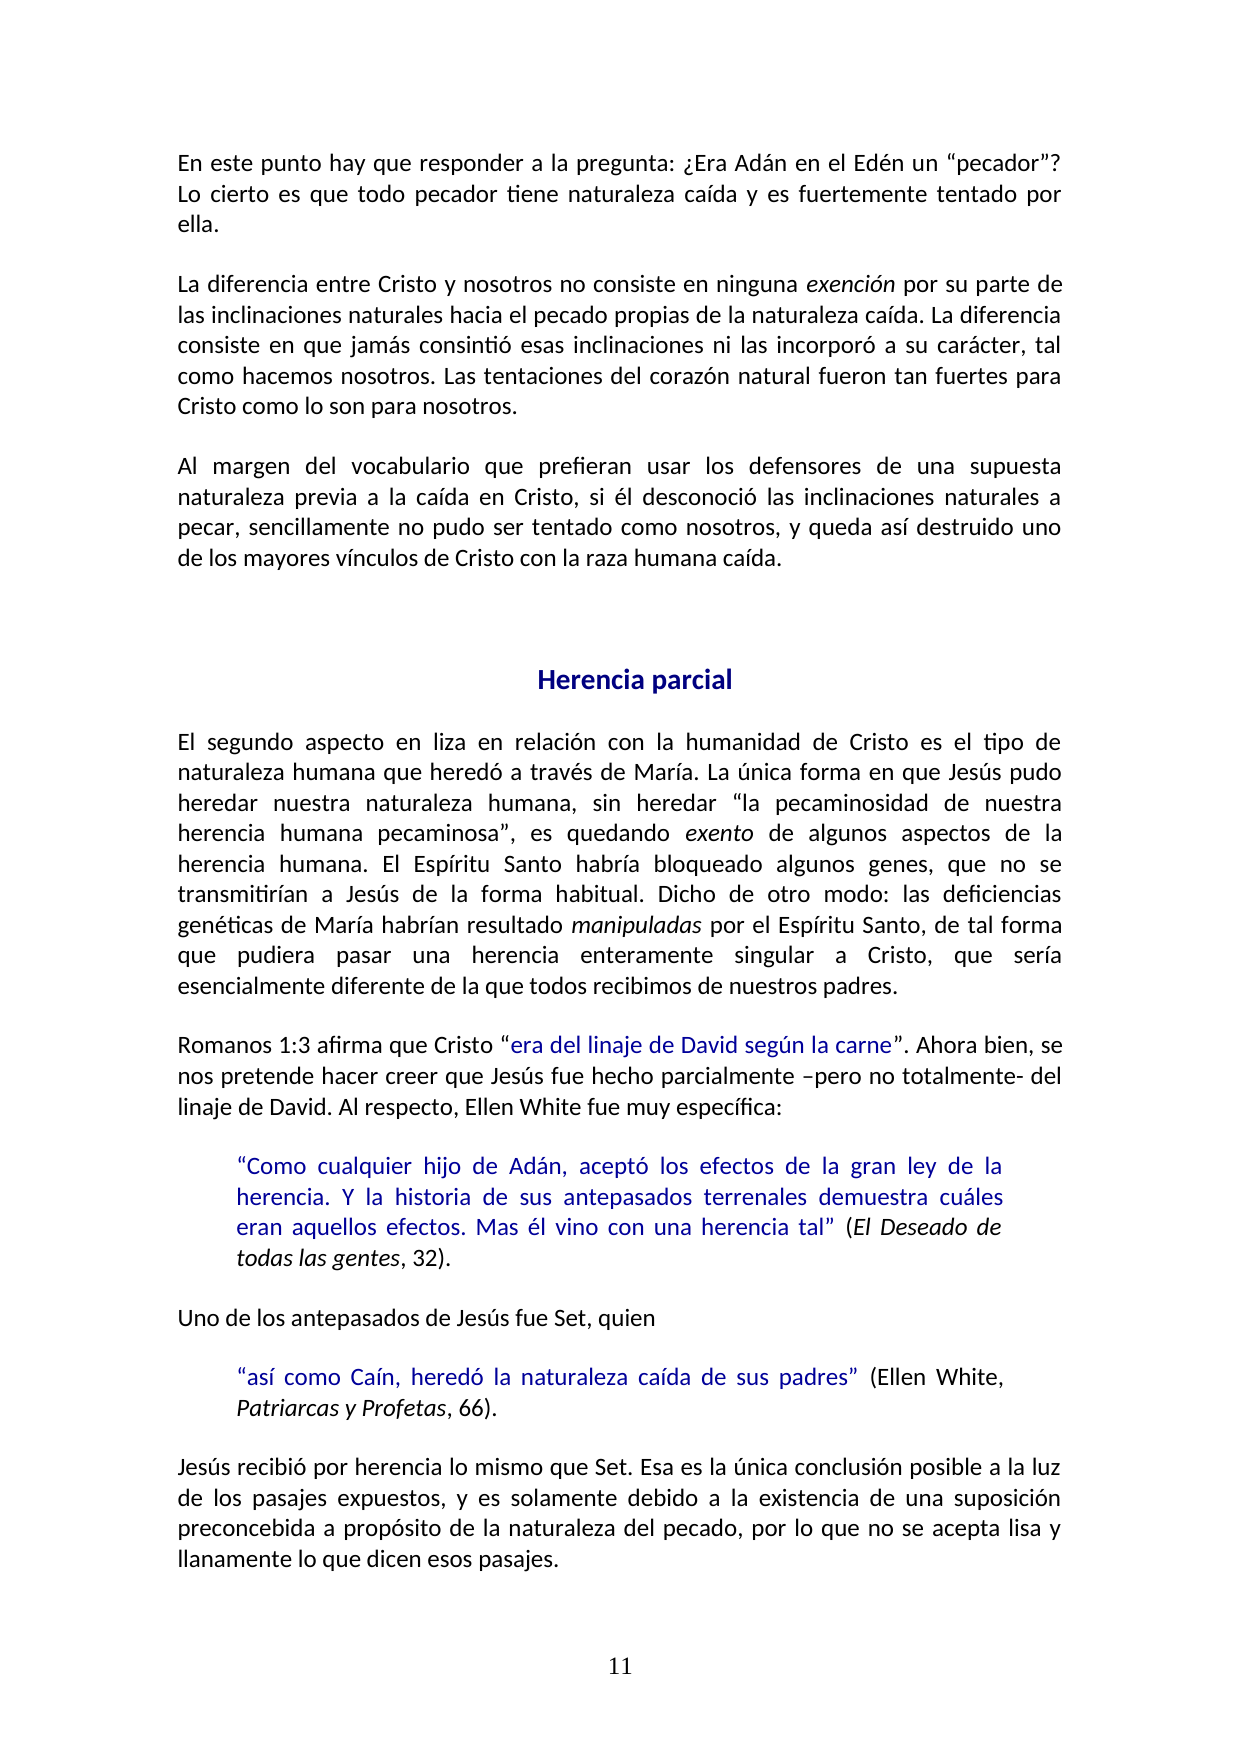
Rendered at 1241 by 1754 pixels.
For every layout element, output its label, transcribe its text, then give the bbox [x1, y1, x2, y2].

text Herencia parcial [177, 661, 1063, 697]
text “Como cualquier hijo de Adán, aceptó los efectos de la gran ley de la herencia. Y la historia de sus antepasados terrenales demuestra cuáles eran aquellos efectos. Mas él vino con una herencia tal” (El Deseado de todas las gentes, 32). [236, 1150, 1004, 1272]
text Jesús recibió por herencia lo mismo que Set. Esa es la única conclusión posible a la luz de los pasajes expuestos, y es solamente debido a la existencia de una suposición preconcebida a propósito de la naturaleza del pecado, por lo que no se acepta lisa y llanamente lo que dicen esos pasajes. [177, 1452, 1063, 1574]
text Al margen del vocabulario que prefieran usar los defensores de una supuesta naturaleza previa a la caída en Cristo, si él desconoció las inclinaciones naturales a pecar, sencillamente no pudo ser tentado como nosotros, y queda así destruido uno de los mayores vínculos de Cristo con la raza humana caída. [177, 450, 1063, 572]
text Uno de los antepasados de Jesús fue Set, quien [177, 1302, 1063, 1332]
text “así como Caín, heredó la naturaleza caída de sus padres” (Ellen White, Patriarcas y Profetas, 66). [236, 1361, 1004, 1422]
text En este punto hay que responder a la pregunta: ¿Era Adán en el Edén un “pecador”? Lo cierto es que todo pecador tiene naturaleza caída y es fuertemente tentado por ella. [177, 148, 1063, 239]
text La diferencia entre Cristo y nosotros no consiste en ninguna exención por su parte de las inclinaciones naturales hacia el pecado propias de la naturaleza caída. La diferencia consiste en que jamás consintió esas inclinaciones ni las incorporó a su carácter, tal como hacemos nosotros. Las tentaciones del corazón natural fueron tan fuertes para Cristo como lo son para nosotros. [177, 268, 1063, 421]
text El segundo aspecto en liza en relación con la humanidad de Cristo es el tipo de naturaleza humana que heredó a través de María. La única forma en que Jesús pudo heredar nuestra naturaleza humana, sin heredar “la pecaminosidad de nuestra herencia humana pecaminosa”, es quedando exento de algunos aspectos de la herencia humana. El Espíritu Santo habría bloqueado algunos genes, que no se transmitirían a Jesús de la forma habitual. Dicho de otro modo: las deficiencias genéticas de María habrían resultado manipuladas por el Espíritu Santo, de tal forma que pudiera pasar una herencia enteramente singular a Cristo, que sería esencialmente diferente de la que todos recibimos de nuestros padres. [177, 726, 1063, 1001]
text Romanos 1:3 afirma que Cristo “era del linaje de David según la carne”. Ahora bien, se nos pretende hacer creer que Jesús fue hecho parcialmente –pero no totalmente- del linaje de David. Al respecto, Ellen White fue muy específica: [177, 1030, 1063, 1121]
